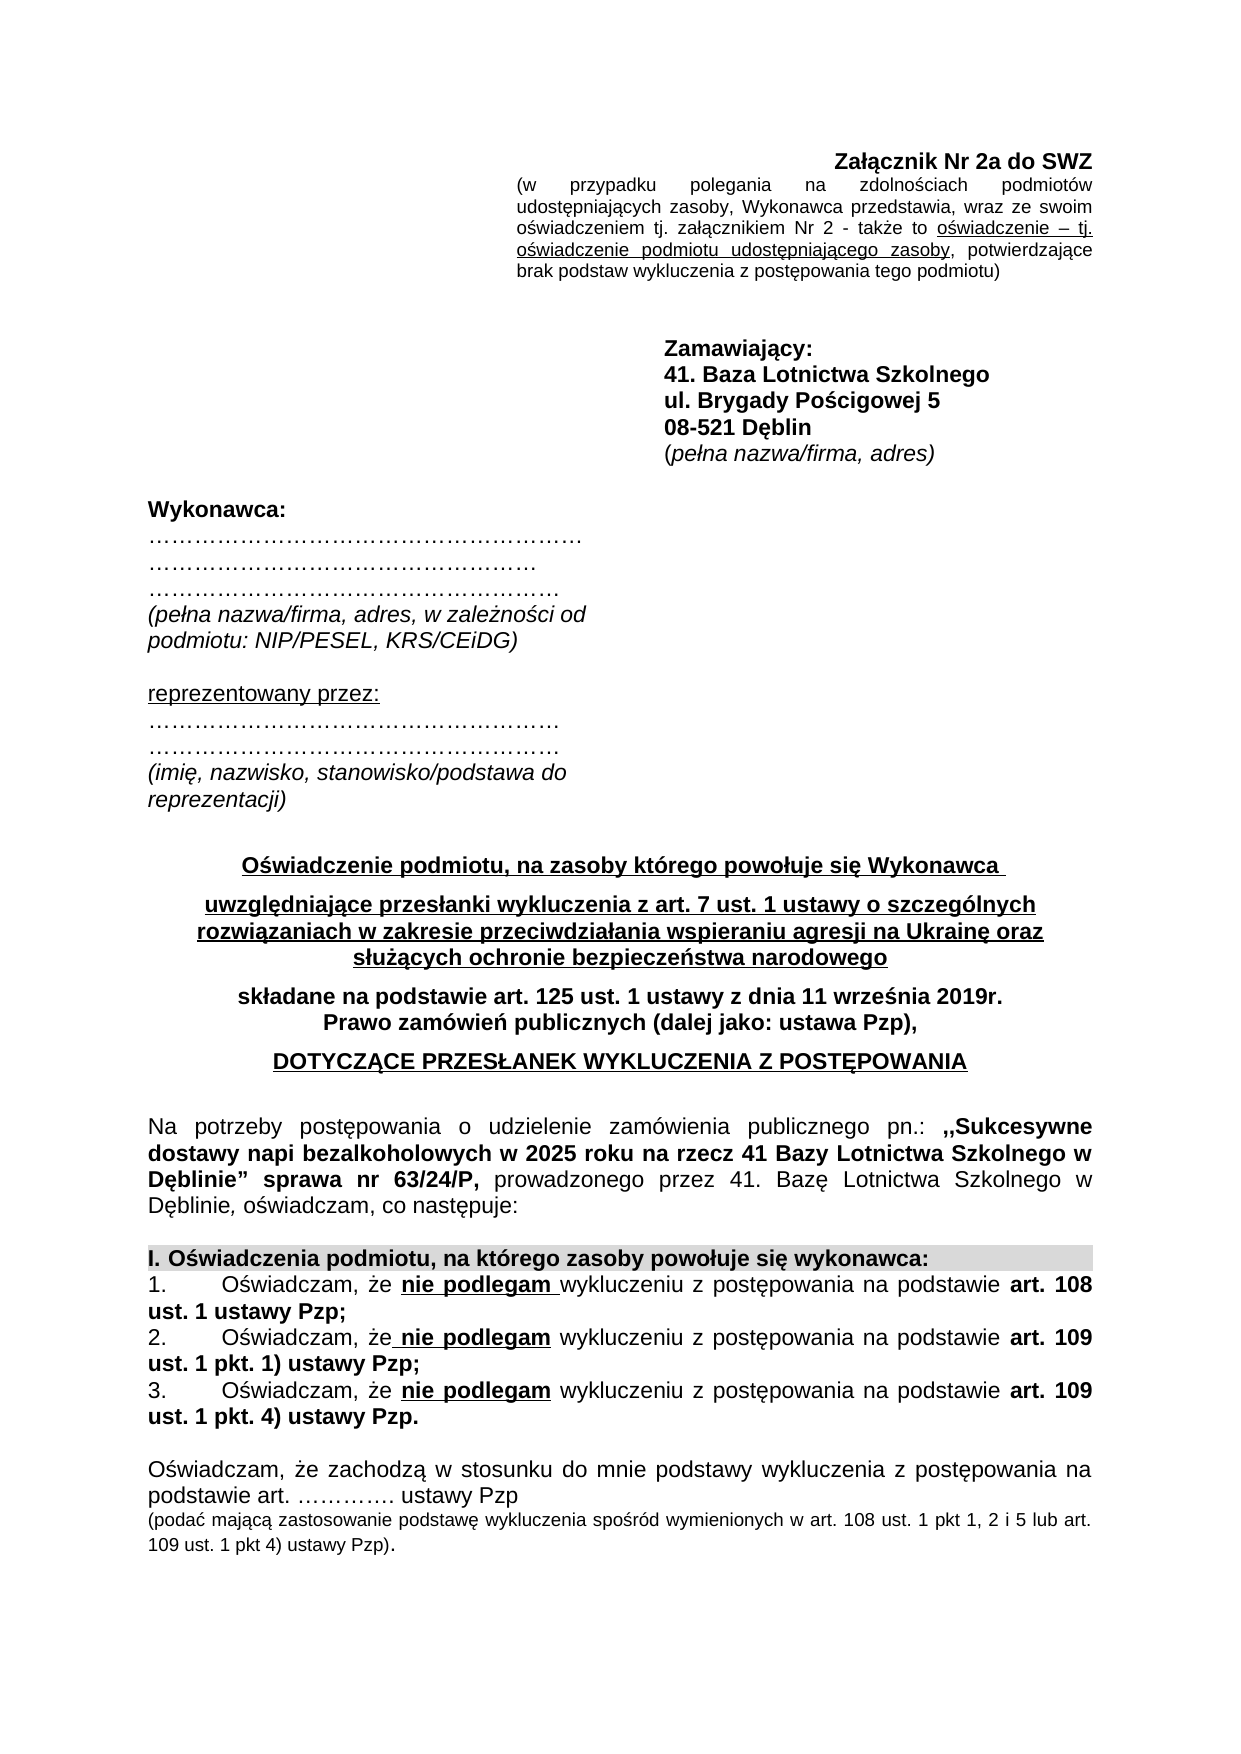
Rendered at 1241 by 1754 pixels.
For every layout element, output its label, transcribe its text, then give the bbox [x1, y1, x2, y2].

text Na potrzeby postępowania o udzielenie zamówienia publicznego pn.: ,,Sukcesywne dostawy napi bezalkoholowych w 2025 roku na rzecz 41 Bazy Lotnictwa Szkolnego w Dęblinie” sprawa nr 63/24/P, prowadzonego przez 41. Bazę Lotnictwa Szkolnego w Dęblinie, oświadczam, co następuje: [148, 1113, 1093, 1219]
text składane na podstawie art. 125 ust. 1 ustawy z dnia 11 września 2019r. [148, 983, 1093, 1009]
text 41. Baza Lotnictwa Szkolnego [664, 361, 1093, 387]
text Prawo zamówień publicznych (dalej jako: ustawa Pzp), [148, 1009, 1093, 1036]
text (pełna nazwa/firma, adres) [148, 440, 1093, 466]
text (w przypadku polegania na zdolnościach podmiotów udostępniających zasoby, Wykonawca przedstawia, wraz ze swoim oświadczeniem tj. załącznikiem Nr 2 - także to oświadczenie – tj. oświadczenie podmiotu udostępniającego zasoby, potwierdzające brak podstaw wykluczenia z postępowania tego podmiotu) [516, 174, 1093, 282]
text ……………………………………………… [148, 707, 605, 733]
text (pełna nazwa/firma, adres, w zależności od podmiotu: NIP/PESEL, KRS/CEiDG) [148, 601, 605, 654]
text ul. Brygady Pościgowej 5 [664, 387, 1093, 413]
text 08-521 Dęblin [664, 413, 1093, 440]
text 2. Oświadczam, że nie podlegam wykluczeniu z postępowania na podstawie art. 109 ust. 1 pkt. 1) ustawy Pzp; [148, 1324, 1093, 1377]
text Załącznik Nr 2a do SWZ [148, 148, 1093, 174]
text ……………………………………………… [148, 575, 605, 601]
text ……………………………………………………………………………………………… [148, 522, 605, 575]
text uwzględniające przesłanki wykluczenia z art. 7 ust. 1 ustawy o szczególnych rozwiązaniach w zakresie przeciwdziałania wspieraniu agresji na Ukrainę oraz służących ochronie bezpieczeństwa narodowego [148, 891, 1093, 970]
text (podać mającą zastosowanie podstawę wykluczenia spośród wymienionych w art. 108 ust. 1 pkt 1, 2 i 5 lub art. 109 ust. 1 pkt 4) ustawy Pzp). [148, 1508, 1093, 1556]
text reprezentowany przez: [148, 680, 605, 707]
text (imię, nazwisko, stanowisko/podstawa do reprezentacji) [148, 759, 605, 812]
text 3. Oświadczam, że nie podlegam wykluczeniu z postępowania na podstawie art. 109 ust. 1 pkt. 4) ustawy Pzp. [148, 1377, 1093, 1429]
text 1. Oświadczam, że nie podlegam wykluczeniu z postępowania na podstawie art. 108 ust. 1 ustawy Pzp; [148, 1271, 1093, 1324]
text Oświadczam, że zachodzą w stosunku do mnie podstawy wykluczenia z postępowania na podstawie art. …………. ustawy Pzp [148, 1456, 1093, 1508]
text I. Oświadczenia podmiotu, na którego zasoby powołuje się wykonawca: [148, 1245, 1093, 1271]
text Oświadczenie podmiotu, na zasoby którego powołuje się Wykonawca [148, 852, 1093, 879]
text Zamawiający: [590, 334, 1093, 361]
text ……………………………………………… [148, 733, 605, 759]
text Wykonawca: [148, 496, 1093, 522]
text DOTYCZĄCE PRZESŁANEK WYKLUCZENIA Z POSTĘPOWANIA [148, 1048, 1093, 1074]
